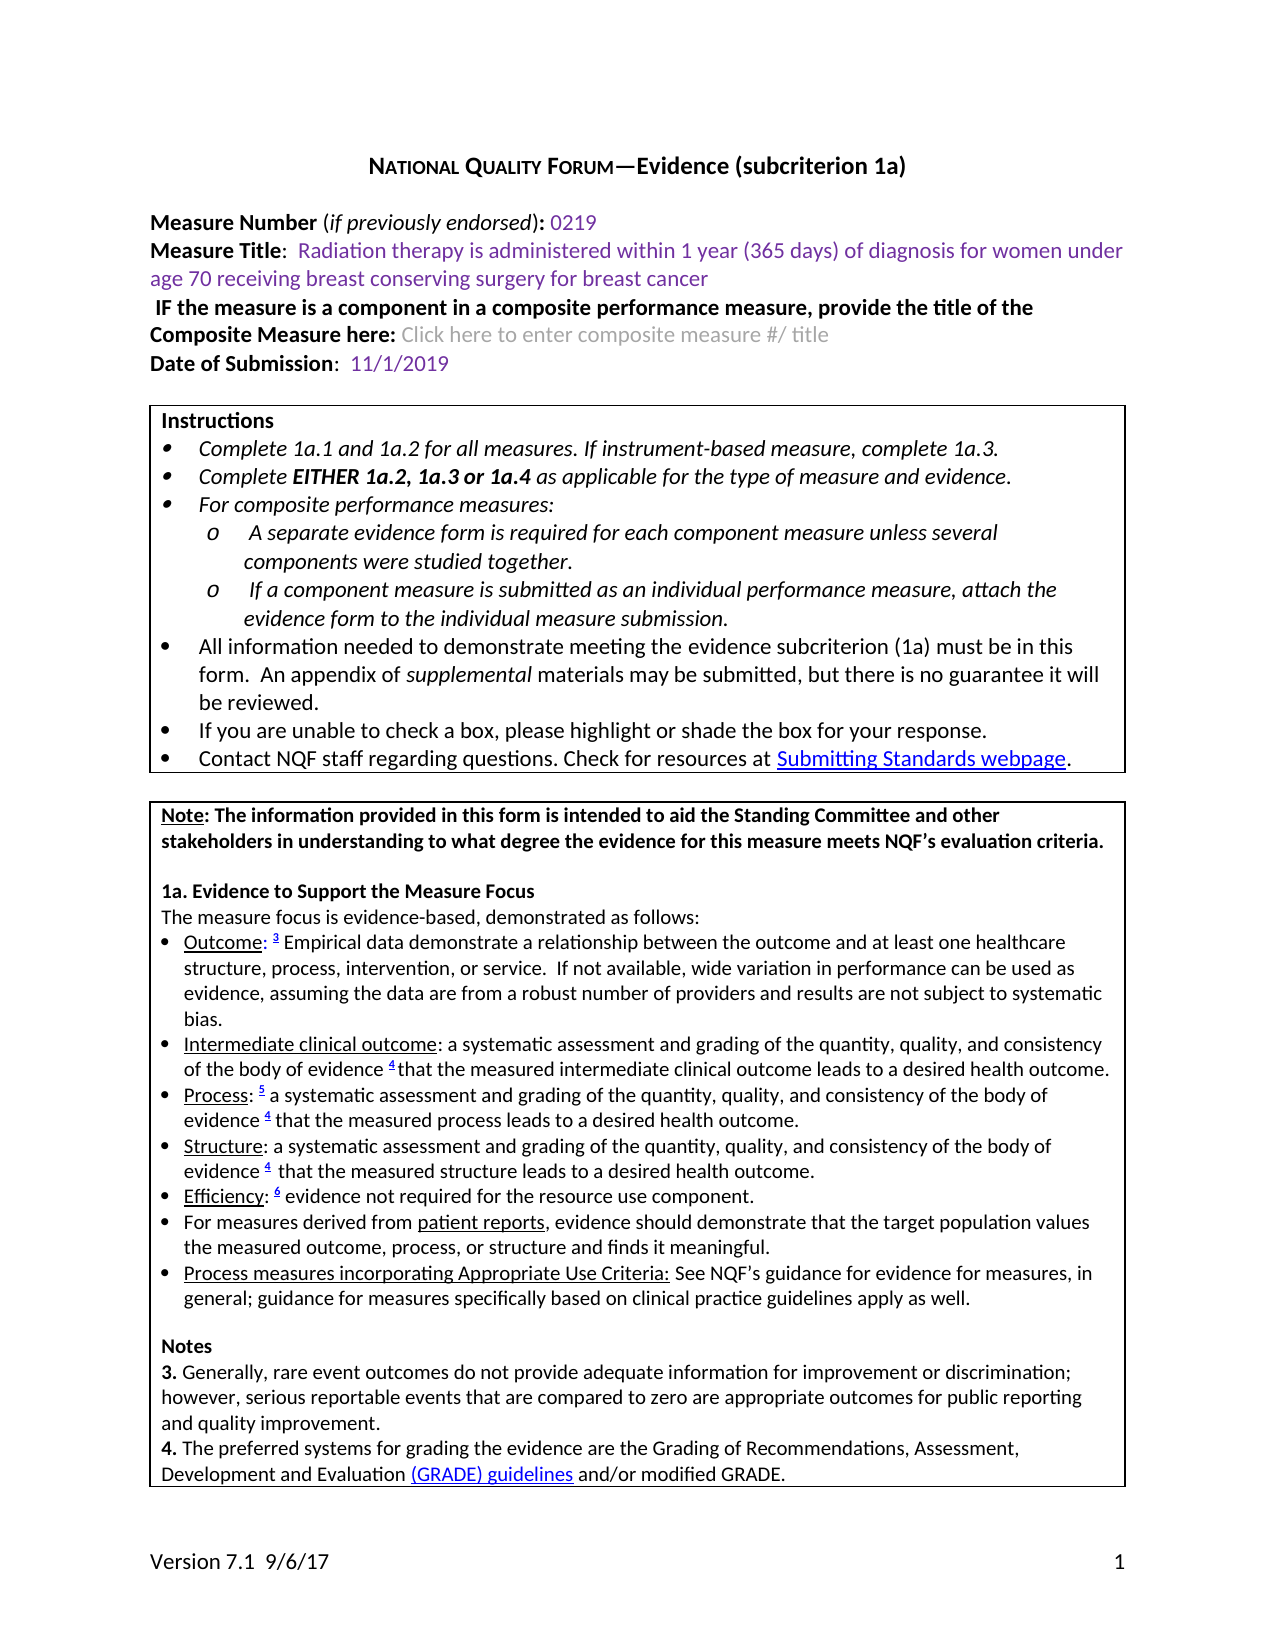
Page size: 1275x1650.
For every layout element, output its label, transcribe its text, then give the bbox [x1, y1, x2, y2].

text IF the measure is a component in a composite performance measure, provide the title of the Composite Measure here: [150, 293, 1125, 349]
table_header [151, 803, 1124, 1486]
text Measure Number (if previously endorsed): [150, 208, 1125, 237]
text Date of Submission: [150, 349, 1125, 377]
text National Quality Forum—Evidence (subcriterion 1a) [150, 150, 1125, 181]
table_header Instructions Complete 1a.1 and 1a.2 for all measures. If instrument-based measure, complete 1a.3. Complete EITHER 1a.2, 1a.3 or 1a.4 as applicable for the type of measure and evidence. For composite performance measures: A separate evidence form is required for each component measure unless several components were studied together. If a component measure is submitted as an individual performance measure, attach the evidence form to the individual measure submission. All information needed to demonstrate meeting the evidence subcriterion (1a) must be in this form. An appendix of supplemental materials may be submitted, but there is no guarantee it will be reviewed. If you are unable to check a box, please highlight or shade the box for your response. Contact NQF staff regarding questions. Check for resources at Submitting Standards webpage. [151, 406, 1124, 772]
text Measure Title: [150, 237, 1125, 293]
